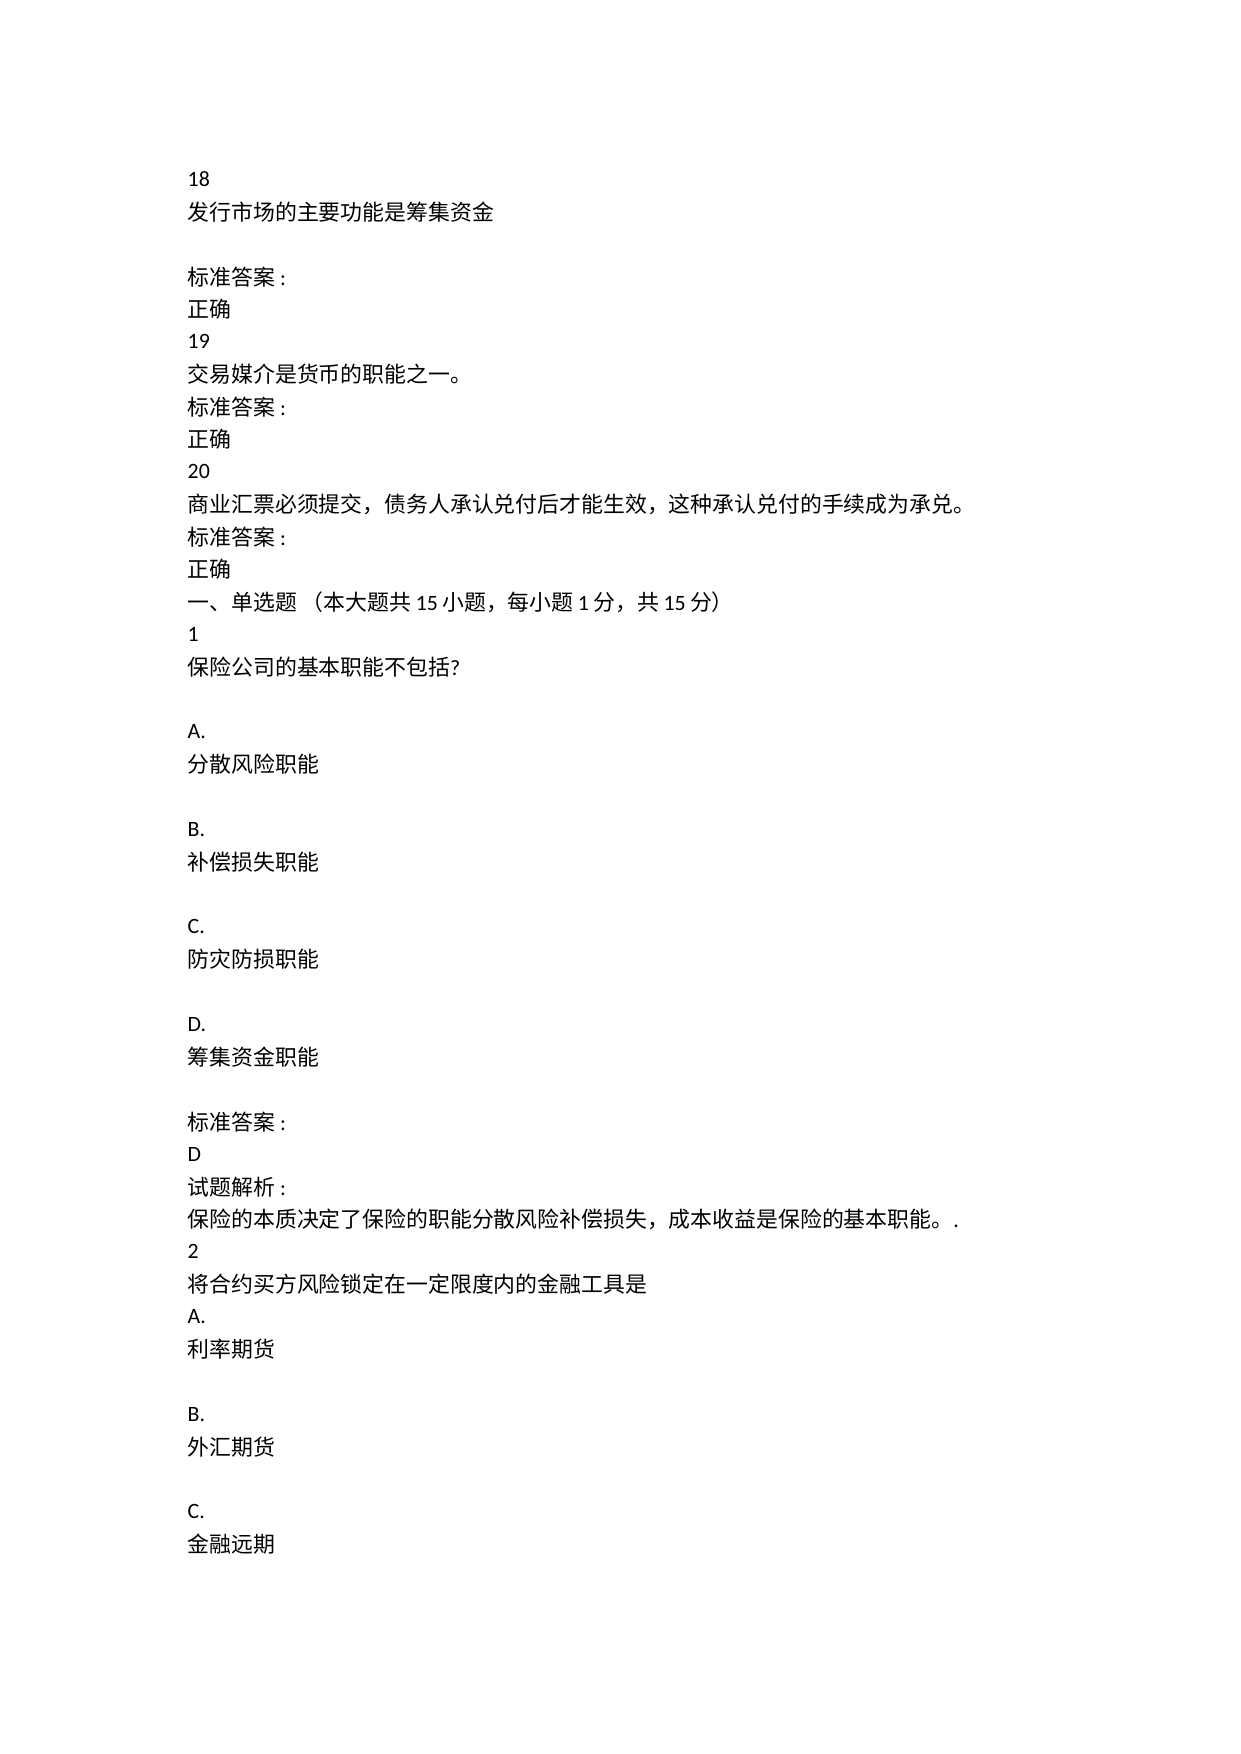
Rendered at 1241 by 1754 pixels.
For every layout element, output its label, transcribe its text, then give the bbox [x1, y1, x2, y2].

text 补偿损失职能 [187, 844, 1053, 877]
text 筹集资金职能 [187, 1039, 1053, 1072]
text 标准答案 : [187, 389, 1053, 422]
text 金融远期 [187, 1527, 1053, 1559]
text 标准答案 : [187, 259, 1053, 292]
text 正确 [187, 292, 1053, 324]
text B. [187, 1397, 1053, 1429]
text 将合约买方风险锁定在一定限度内的金融工具是 [187, 1267, 1053, 1299]
text D [187, 1137, 1053, 1169]
text 正确 [187, 552, 1053, 584]
text 正确 [187, 422, 1053, 454]
text 19 [187, 324, 1053, 357]
text 保险公司的基本职能不包括? [187, 649, 1053, 682]
text 试题解析 : [187, 1169, 1053, 1202]
text 分散风险职能 [187, 747, 1053, 779]
text 一、单选题 （本大题共15小题，每小题1分，共15分） [187, 584, 1053, 617]
text 商业汇票必须提交，债务人承认兑付后才能生效，这种承认兑付的手续成为承兑。 [187, 487, 1053, 519]
text B. [187, 812, 1053, 844]
text 1 [187, 617, 1053, 649]
text 2 [187, 1234, 1053, 1267]
text 发行市场的主要功能是筹集资金 [187, 194, 1053, 227]
text A. [187, 1299, 1053, 1332]
text 外汇期货 [187, 1429, 1053, 1462]
text 交易媒介是货币的职能之一。 [187, 357, 1053, 389]
text 18 [187, 162, 1053, 194]
text 标准答案 : [187, 1104, 1053, 1137]
text 保险的本质决定了保险的职能分散风险补偿损失，成本收益是保险的基本职能。. [187, 1202, 1053, 1234]
text C. [187, 909, 1053, 942]
text 标准答案 : [187, 519, 1053, 552]
text 利率期货 [187, 1332, 1053, 1364]
text 20 [187, 454, 1053, 487]
text D. [187, 1007, 1053, 1039]
text C. [187, 1494, 1053, 1527]
text A. [187, 714, 1053, 747]
text 防灾防损职能 [187, 942, 1053, 974]
